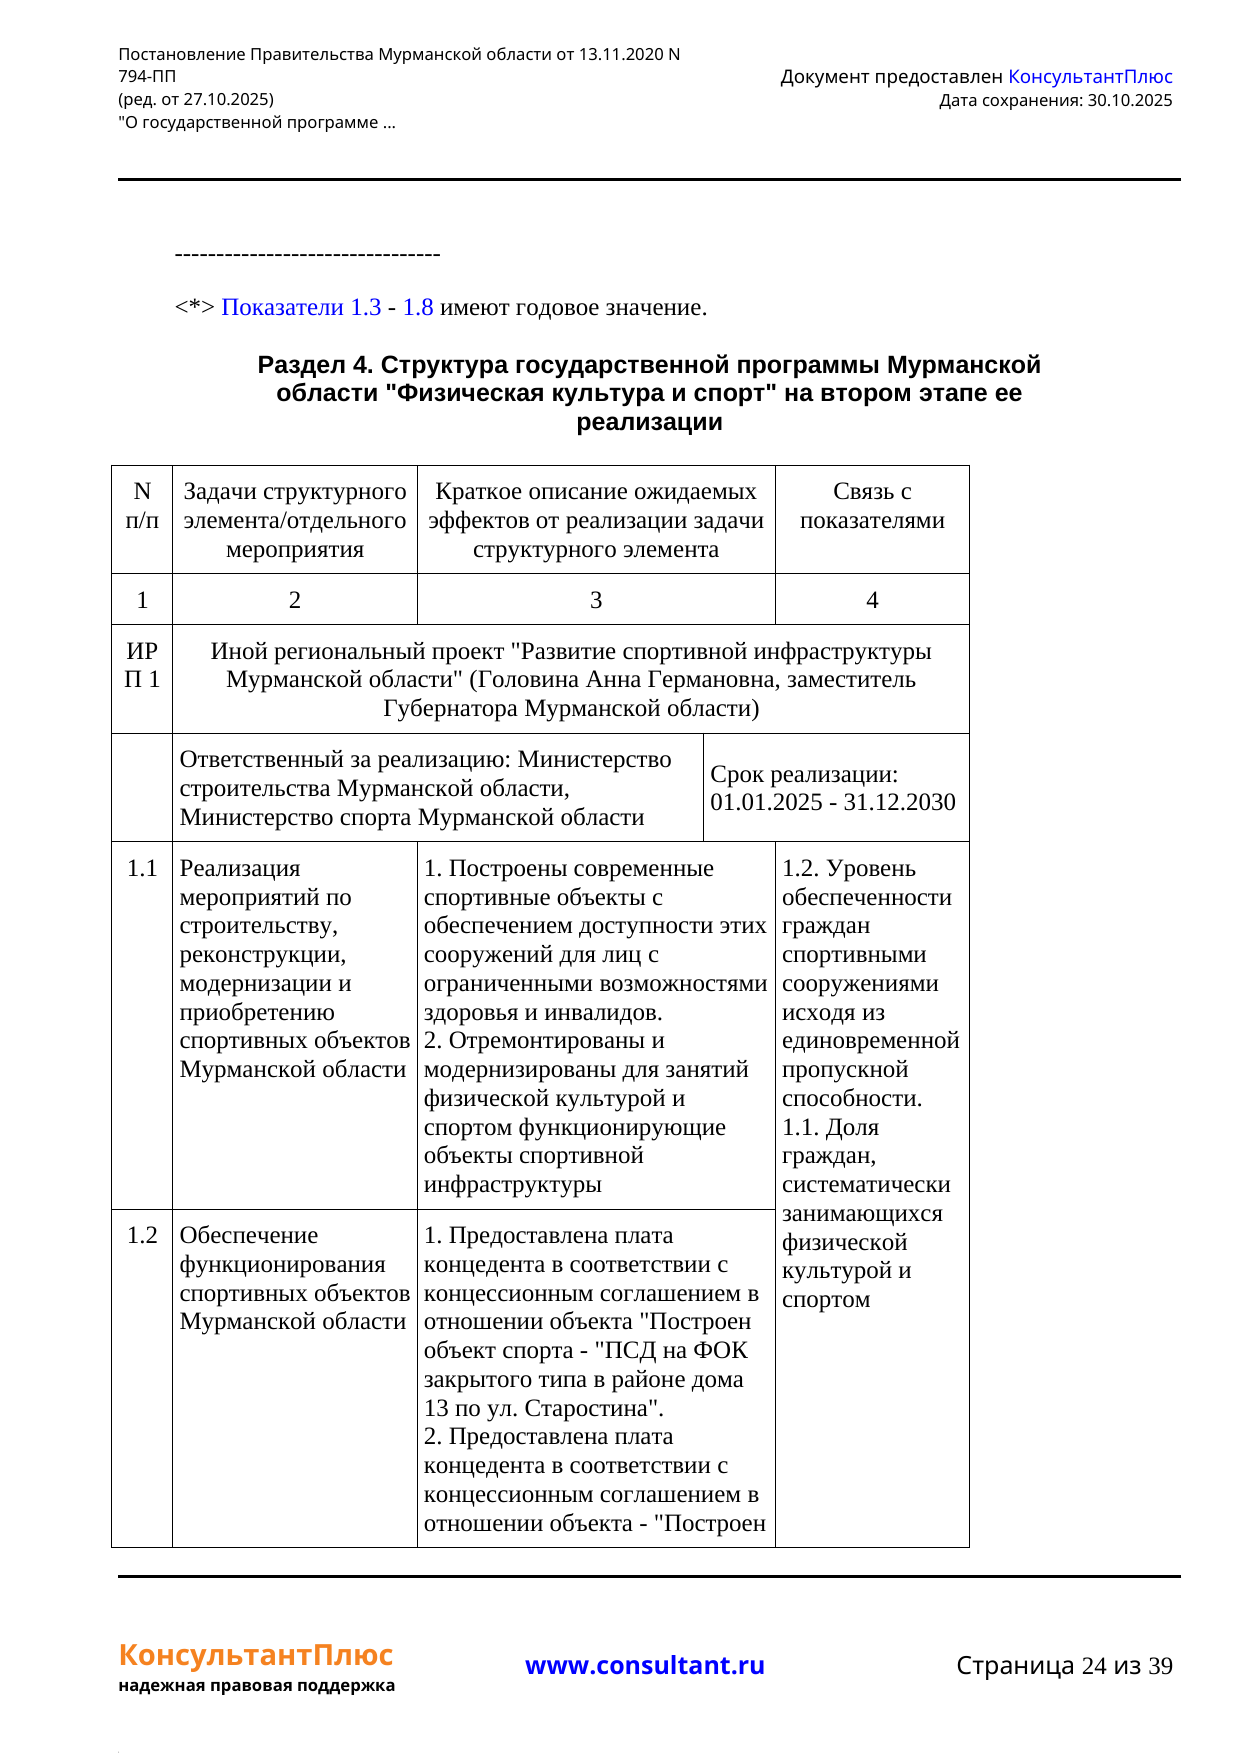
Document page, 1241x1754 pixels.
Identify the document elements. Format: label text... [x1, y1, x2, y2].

table_cell Иной региональный проект "Развитие спортивной инфраструктуры Мурманской области" (Головина Анна Германовна, заместитель Губернатора Мурманской области) [173, 625, 969, 733]
table_cell 1.2. Уровень обеспеченности граждан спортивными сооружениями исходя из единовременной пропускной способности. 1.1. Доля граждан, систематически занимающихся физической культурой и спортом [776, 842, 969, 1547]
title Раздел 4. Структура государственной программы Мурманской [118, 349, 1181, 378]
table_header Задачи структурного элемента/отдельного мероприятия [173, 466, 417, 573]
title реализации [118, 407, 1181, 436]
table_cell ИРП 1 [112, 625, 172, 733]
table_header N п/п [112, 466, 172, 573]
title области "Физическая культура и спорт" на втором этапе ее [118, 378, 1181, 407]
table_cell 1 [112, 574, 172, 624]
table_cell 4 [776, 574, 969, 624]
table_cell [112, 734, 172, 841]
table_cell Срок реализации: 01.01.2025 - 31.12.2030 [704, 734, 969, 841]
table_header Связь с показателями [776, 466, 969, 573]
text <*> Показатели 1.3 - 1.8 имеют годовое значение. [118, 292, 1181, 321]
table_cell 2 [173, 574, 417, 624]
text -------------------------------- [118, 238, 1181, 267]
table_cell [418, 1210, 775, 1547]
table_cell 1.1 [112, 842, 172, 1208]
table_cell Реализация мероприятий по строительству, реконструкции, модернизации и приобретению спортивных объектов Мурманской области [173, 842, 417, 1208]
table_cell 3 [418, 574, 775, 624]
table_header Краткое описание ожидаемых эффектов от реализации задачи структурного элемента [418, 466, 775, 573]
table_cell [173, 1210, 417, 1547]
table_cell 1.2 [112, 1210, 172, 1547]
table_cell 1. Построены современные спортивные объекты с обеспечением доступности этих сооружений для лиц с ограниченными возможностями здоровья и инвалидов. 2. Отремонтированы и модернизированы для занятий физической культурой и спортом функционирующие объекты спортивной инфраструктуры [418, 842, 775, 1208]
table_cell Ответственный за реализацию: Министерство строительства Мурманской области, Министерство спорта Мурманской области [173, 734, 703, 841]
